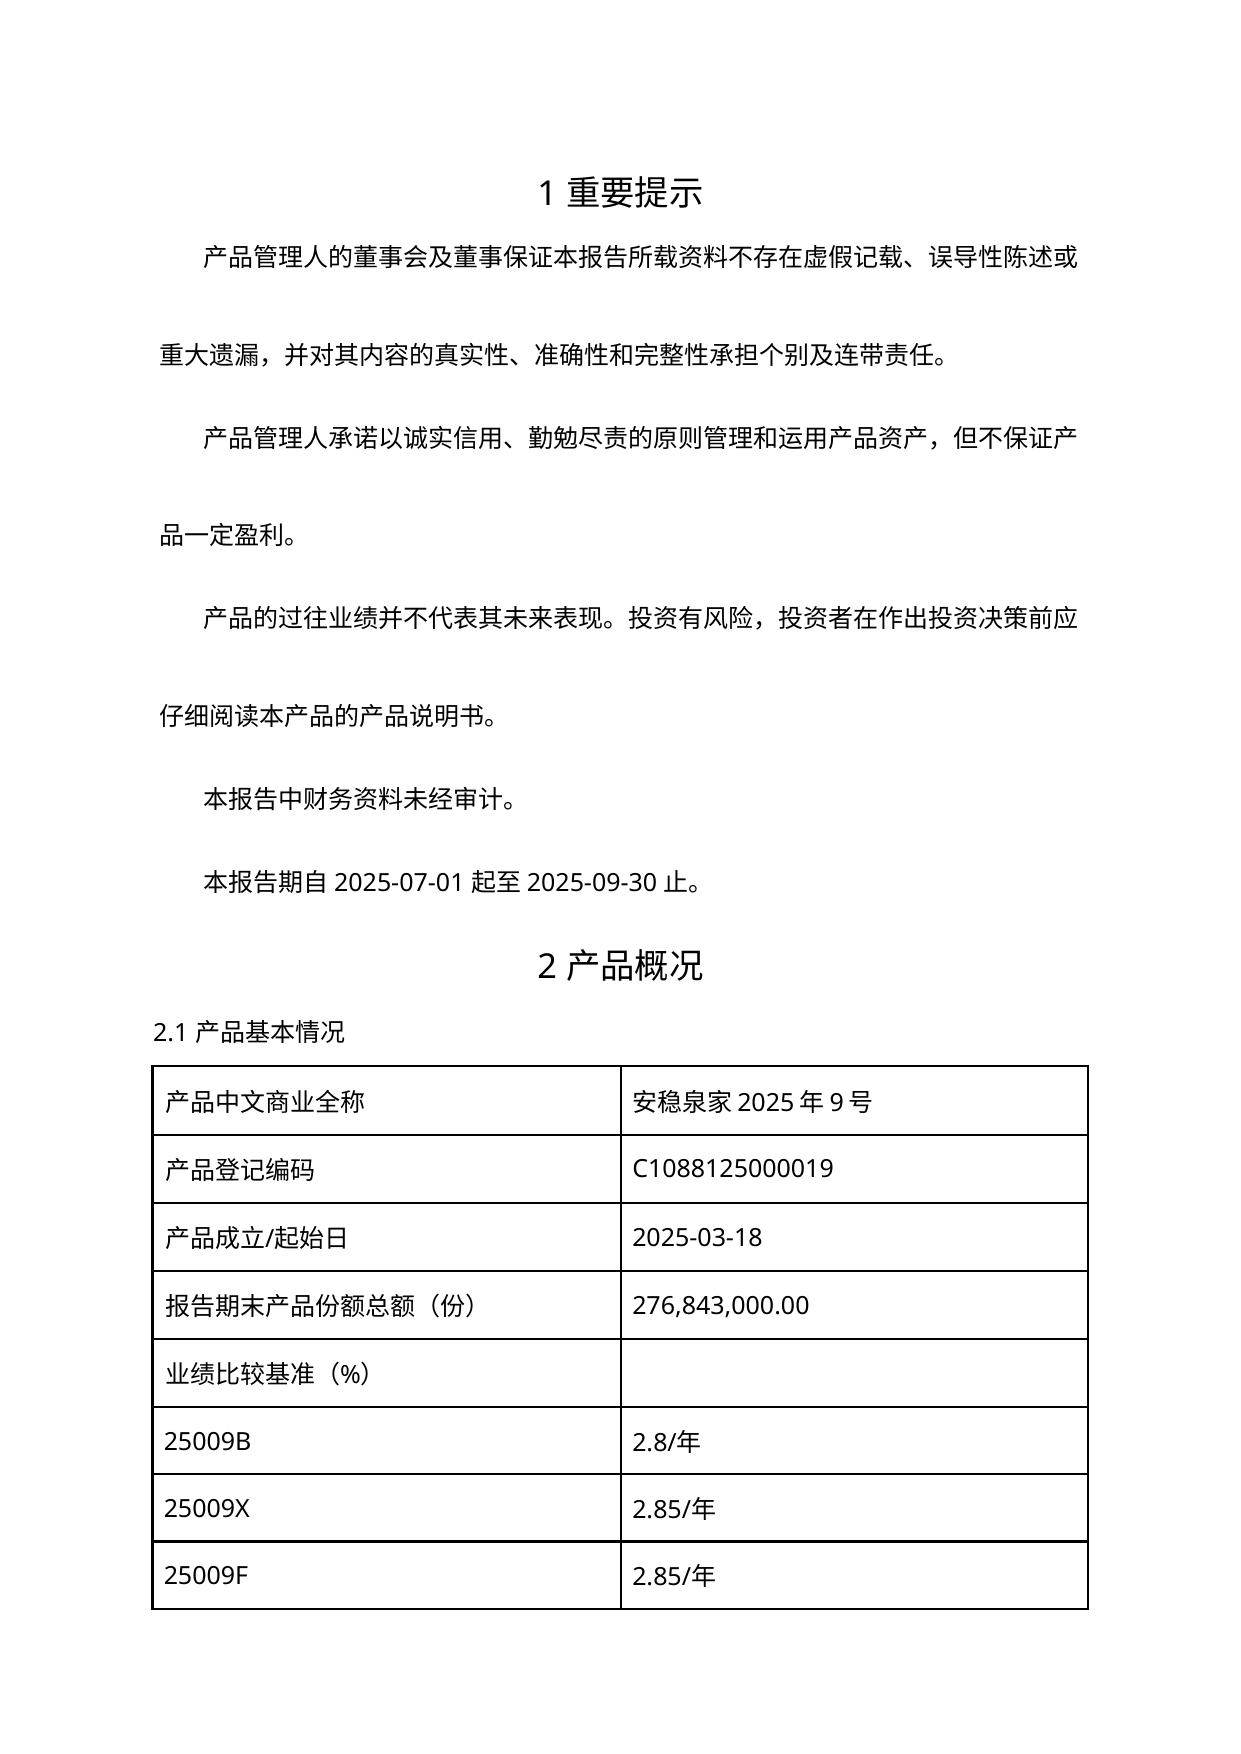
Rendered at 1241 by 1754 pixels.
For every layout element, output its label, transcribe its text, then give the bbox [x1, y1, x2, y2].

table_cell 产品成立/起始日 [154, 1204, 620, 1270]
table_cell C1088125000019 [622, 1136, 1087, 1202]
table_cell 2.8/年 [622, 1408, 1087, 1473]
text 产品的过往业绩并不代表其未来表现。投资有风险，投资者在作出投资决策前应仔细阅读本产品的产品说明书。 [159, 584, 1092, 747]
text 本报告中财务资料未经审计。 [159, 765, 1092, 830]
table_cell 业绩比较基准（%） [154, 1340, 620, 1406]
table_header 产品中文商业全称 [154, 1067, 620, 1134]
table_header 安稳泉家2025年9号 [622, 1067, 1087, 1134]
text 产品管理人的董事会及董事保证本报告所载资料不存在虚假记载、误导性陈述或重大遗漏，并对其内容的真实性、准确性和完整性承担个别及连带责任。 [159, 223, 1092, 386]
table_cell 2025-03-18 [622, 1204, 1087, 1270]
table_cell 2.85/年 [622, 1543, 1087, 1607]
table_cell [622, 1340, 1087, 1406]
table_cell 2.85/年 [622, 1475, 1087, 1540]
table_header 2.1 产品基本情况 [151, 996, 1089, 1064]
table_cell 25009B [154, 1408, 620, 1473]
table_cell 276,843,000.00 [622, 1272, 1087, 1338]
text 产品管理人承诺以诚实信用、勤勉尽责的原则管理和运用产品资产，但不保证产品一定盈利。 [159, 404, 1092, 566]
table_cell 报告期末产品份额总额（份） [154, 1272, 620, 1338]
table_cell 25009F [154, 1543, 620, 1607]
table_cell 产品登记编码 [154, 1136, 620, 1202]
text 本报告期自 2025-07-01 起至 2025-09-30 止。 [159, 848, 1092, 913]
table_cell 25009X [154, 1475, 620, 1540]
text 1 重要提示 [159, 158, 1081, 223]
text 2 产品概况 [159, 931, 1081, 996]
